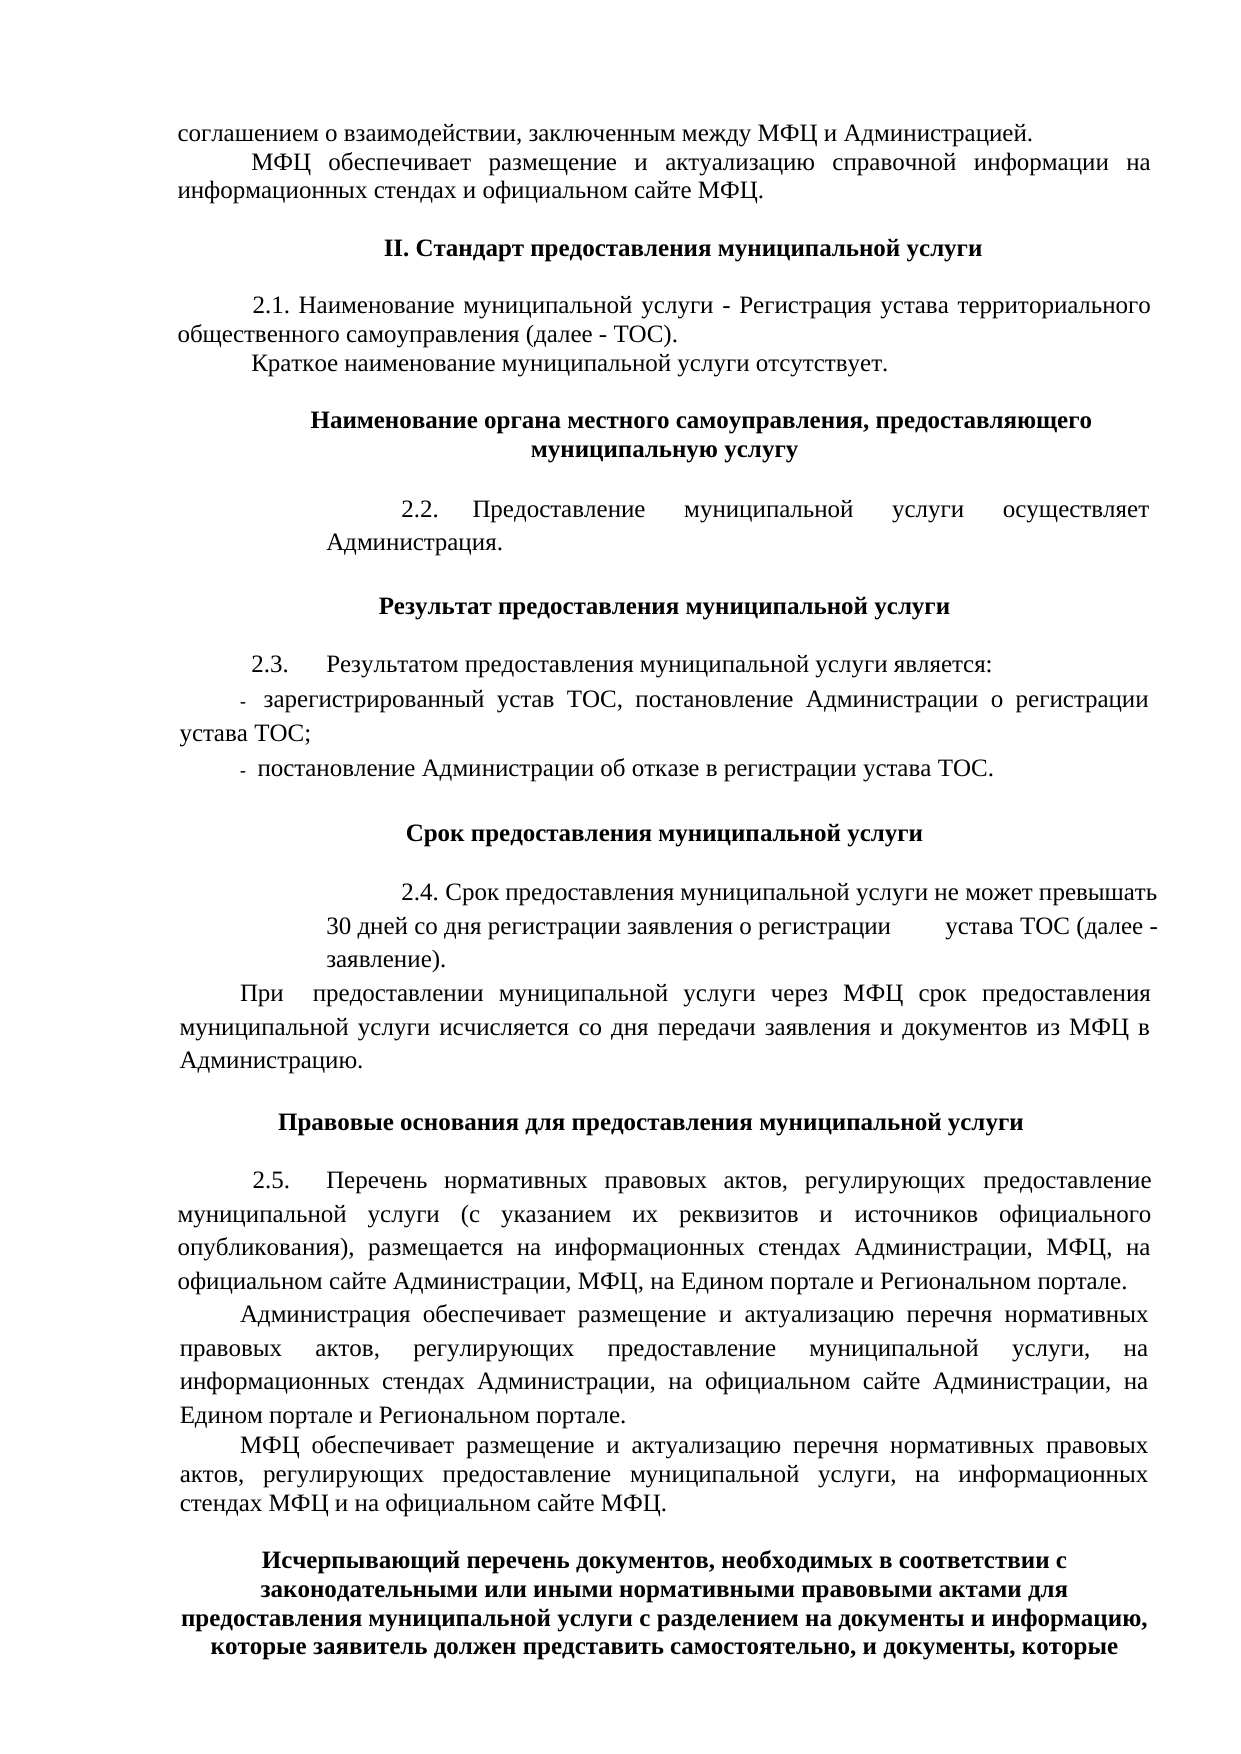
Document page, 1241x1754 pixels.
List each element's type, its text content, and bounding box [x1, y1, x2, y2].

text Наименование органа местного самоуправления, предоставляющего муниципальную услугу [177, 406, 1152, 463]
list Предоставление муниципальной услуги осуществляет Администрация. [326, 492, 1149, 557]
text Администрация обеспечивает размещение и актуализацию перечня нормативных правовых актов, регулирующих предоставление муниципальной услуги, на информационных стендах Администрации, на официальном сайте Администрации, на Едином портале и Региональном портале. [179, 1296, 1149, 1430]
text МФЦ обеспечивает размещение и актуализацию справочной информации на информационных стендах и официальном сайте МФЦ. [177, 147, 1152, 204]
list Перечень нормативных правовых актов, регулирующих предоставление муниципальной услуги (с указанием их реквизитов и источников официального опубликования), размещается на информационных стендах Администрации, МФЦ, на официальном сайте Администрации, МФЦ, на Едином портале и Региональном портале. [177, 1162, 1152, 1296]
text Результат предоставления муниципальной услуги [177, 592, 1152, 619]
text II. Стандарт предоставления муниципальной услуги [215, 233, 1152, 262]
text Краткое наименование муниципальной услуги отсутствует. [177, 348, 1152, 377]
list зарегистрированный устав ТОС, постановление Администрации о регистрации устава ТОС; [179, 679, 1149, 748]
list постановление Администрации об отказе в регистрации устава ТОС. [179, 748, 1152, 783]
text Правовые основания для предоставления муниципальной услуги [177, 1109, 1124, 1136]
text Срок предоставления муниципальной услуги [177, 820, 1152, 847]
list Результатом предоставления муниципальной услуги является: [251, 645, 1152, 679]
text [177, 1545, 1152, 1660]
list Срок предоставления муниципальной услуги не может превышать 30 дней со дня регистрации заявления о регистрации устава ТОС (далее - заявление). [326, 874, 1149, 975]
text 2.1. Наименование муниципальной услуги - Регистрация устава территориального общественного самоуправления (далее - ТОС). [177, 291, 1152, 348]
text МФЦ обеспечивает размещение и актуализацию перечня нормативных правовых актов, регулирующих предоставление муниципальной услуги, на информационных стендах МФЦ и на официальном сайте МФЦ. [179, 1430, 1149, 1516]
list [177, 118, 1152, 147]
text При предоставлении муниципальной услуги через МФЦ срок предоставления муниципальной услуги исчисляется со дня передачи заявления и документов из МФЦ в Администрацию. [179, 975, 1152, 1075]
